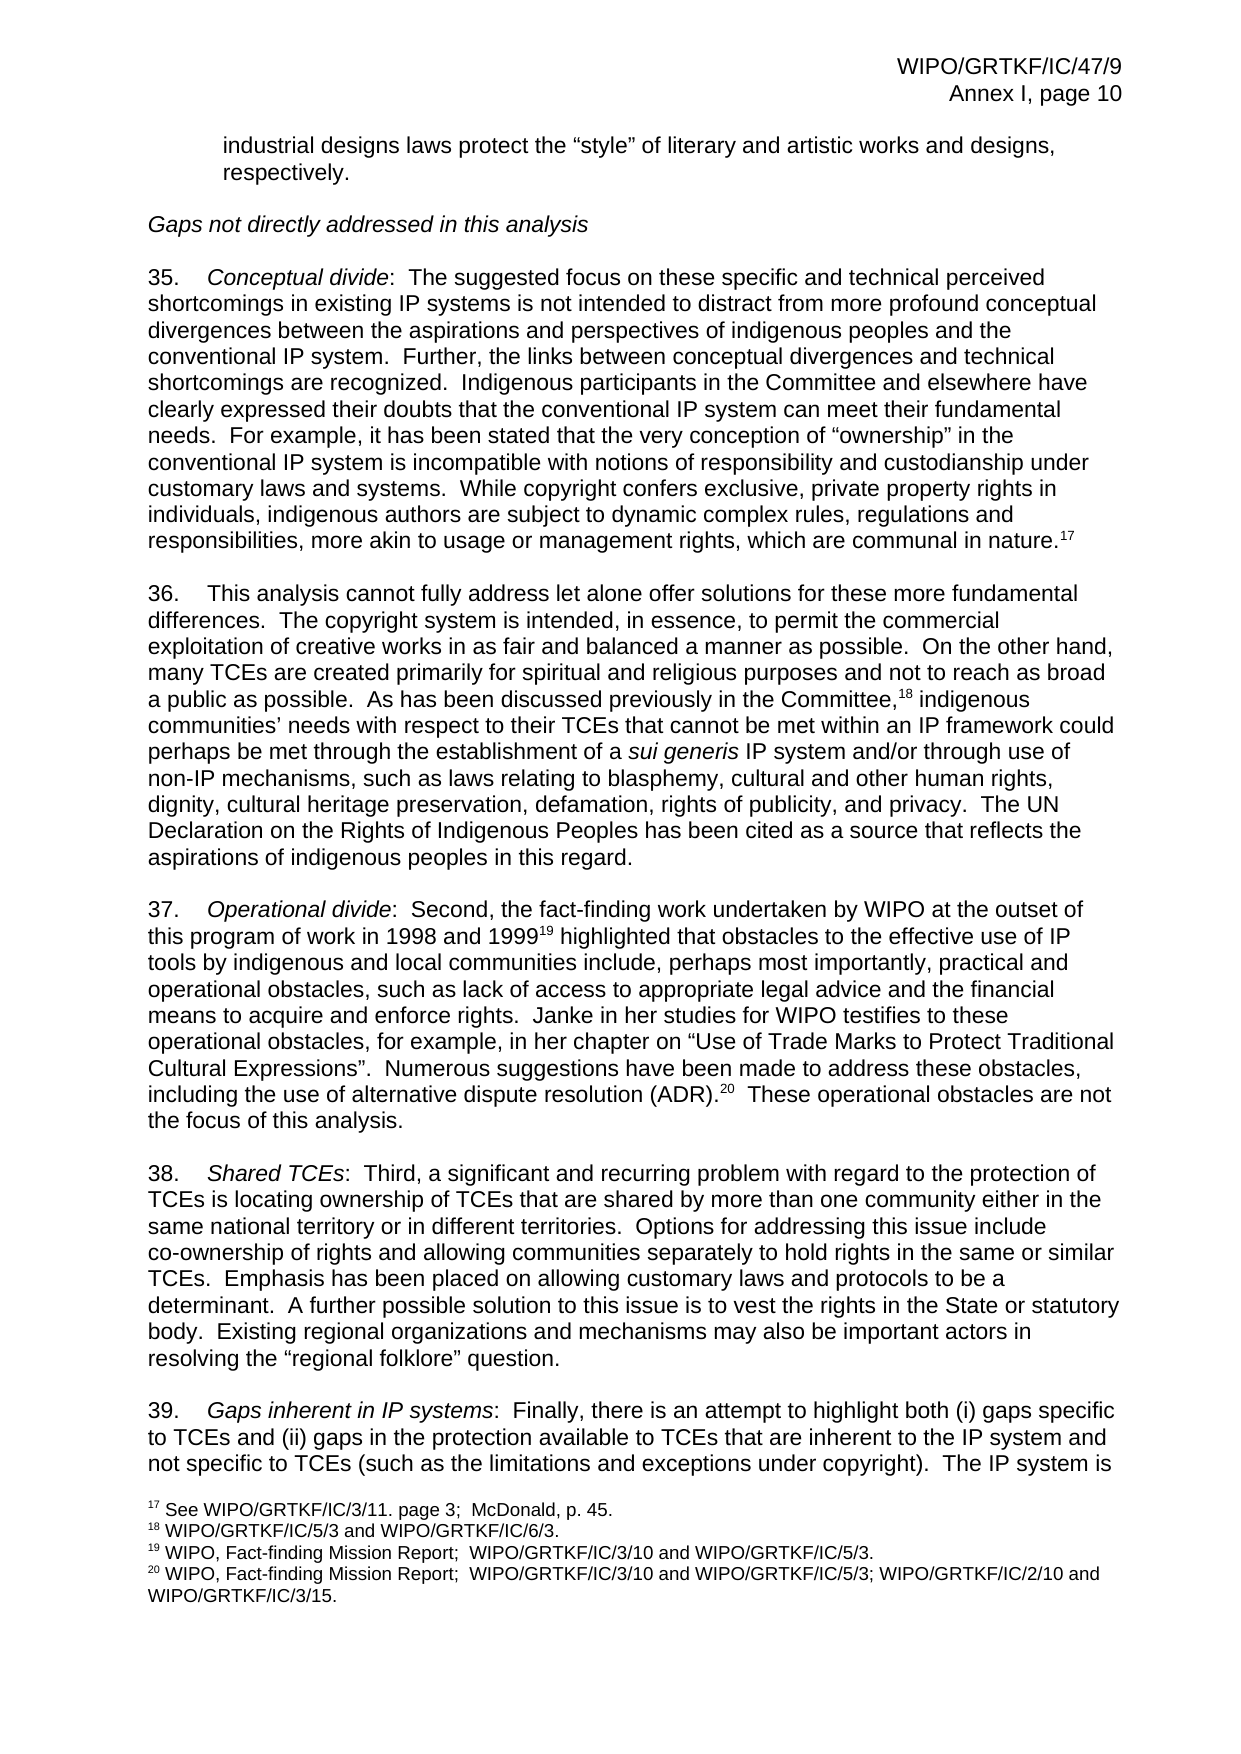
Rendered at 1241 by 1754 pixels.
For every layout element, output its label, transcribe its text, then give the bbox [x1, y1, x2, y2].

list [148, 1397, 1122, 1476]
list Operational divide: Second, the fact-finding work undertaken by WIPO at the outset of this program of work in 1998 and 1999 highlighted that obstacles to the effective use of IP tools by indigenous and local communities include, perhaps most importantly, practical and operational obstacles, such as lack of access to appropriate legal advice and the financial means to acquire and enforce rights. Janke in her studies for WIPO testifies to these operational obstacles, for example, in her chapter on “Use of Trade Marks to Protect Traditional Cultural Expressions”. Numerous suggestions have been made to address these obstacles, including the use of alternative dispute resolution (ADR). These operational obstacles are not the focus of this analysis. [148, 896, 1122, 1134]
list Shared TCEs: Third, a significant and recurring problem with regard to the protection of TCEs is locating ownership of TCEs that are shared by more than one community either in the same national territory or in different territories. Options for addressing this issue include co-ownership of rights and allowing communities separately to hold rights in the same or similar TCEs. Emphasis has been placed on allowing customary laws and protocols to be a determinant. A further possible solution to this issue is to vest the rights in the State or statutory body. Existing regional organizations and mechanisms may also be important actors in resolving the “regional folklore” question. [148, 1160, 1122, 1371]
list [185, 132, 1122, 185]
text Gaps not directly addressed in this analysis [148, 211, 1122, 238]
list This analysis cannot fully address let alone offer solutions for these more fundamental differences. The copyright system is intended, in essence, to permit the commercial exploitation of creative works in as fair and balanced a manner as possible. On the other hand, many TCEs are created primarily for spiritual and religious purposes and not to reach as broad a public as possible. As has been discussed previously in the Committee, indigenous communities’ needs with respect to their TCEs that cannot be met within an IP framework could perhaps be met through the establishment of a sui generis IP system and/or through use of non-IP mechanisms, such as laws relating to blasphemy, cultural and other human rights, dignity, cultural heritage preservation, defamation, rights of publicity, and privacy. The UN Declaration on the Rights of Indigenous Peoples has been cited as a source that reflects the aspirations of indigenous peoples in this regard. [148, 580, 1122, 870]
list Conceptual divide: The suggested focus on these specific and technical perceived shortcomings in existing IP systems is not intended to distract from more profound conceptual divergences between the aspirations and perspectives of indigenous peoples and the conventional IP system. Further, the links between conceptual divergences and technical shortcomings are recognized. Indigenous participants in the Committee and elsewhere have clearly expressed their doubts that the conventional IP system can meet their fundamental needs. For example, it has been stated that the very conception of “ownership” in the conventional IP system is incompatible with notions of responsibility and custodianship under customary laws and systems. While copyright confers exclusive, private property rights in individuals, indigenous authors are subject to dynamic complex rules, regulations and responsibilities, more akin to usage or management rights, which are communal in nature. [148, 264, 1122, 554]
